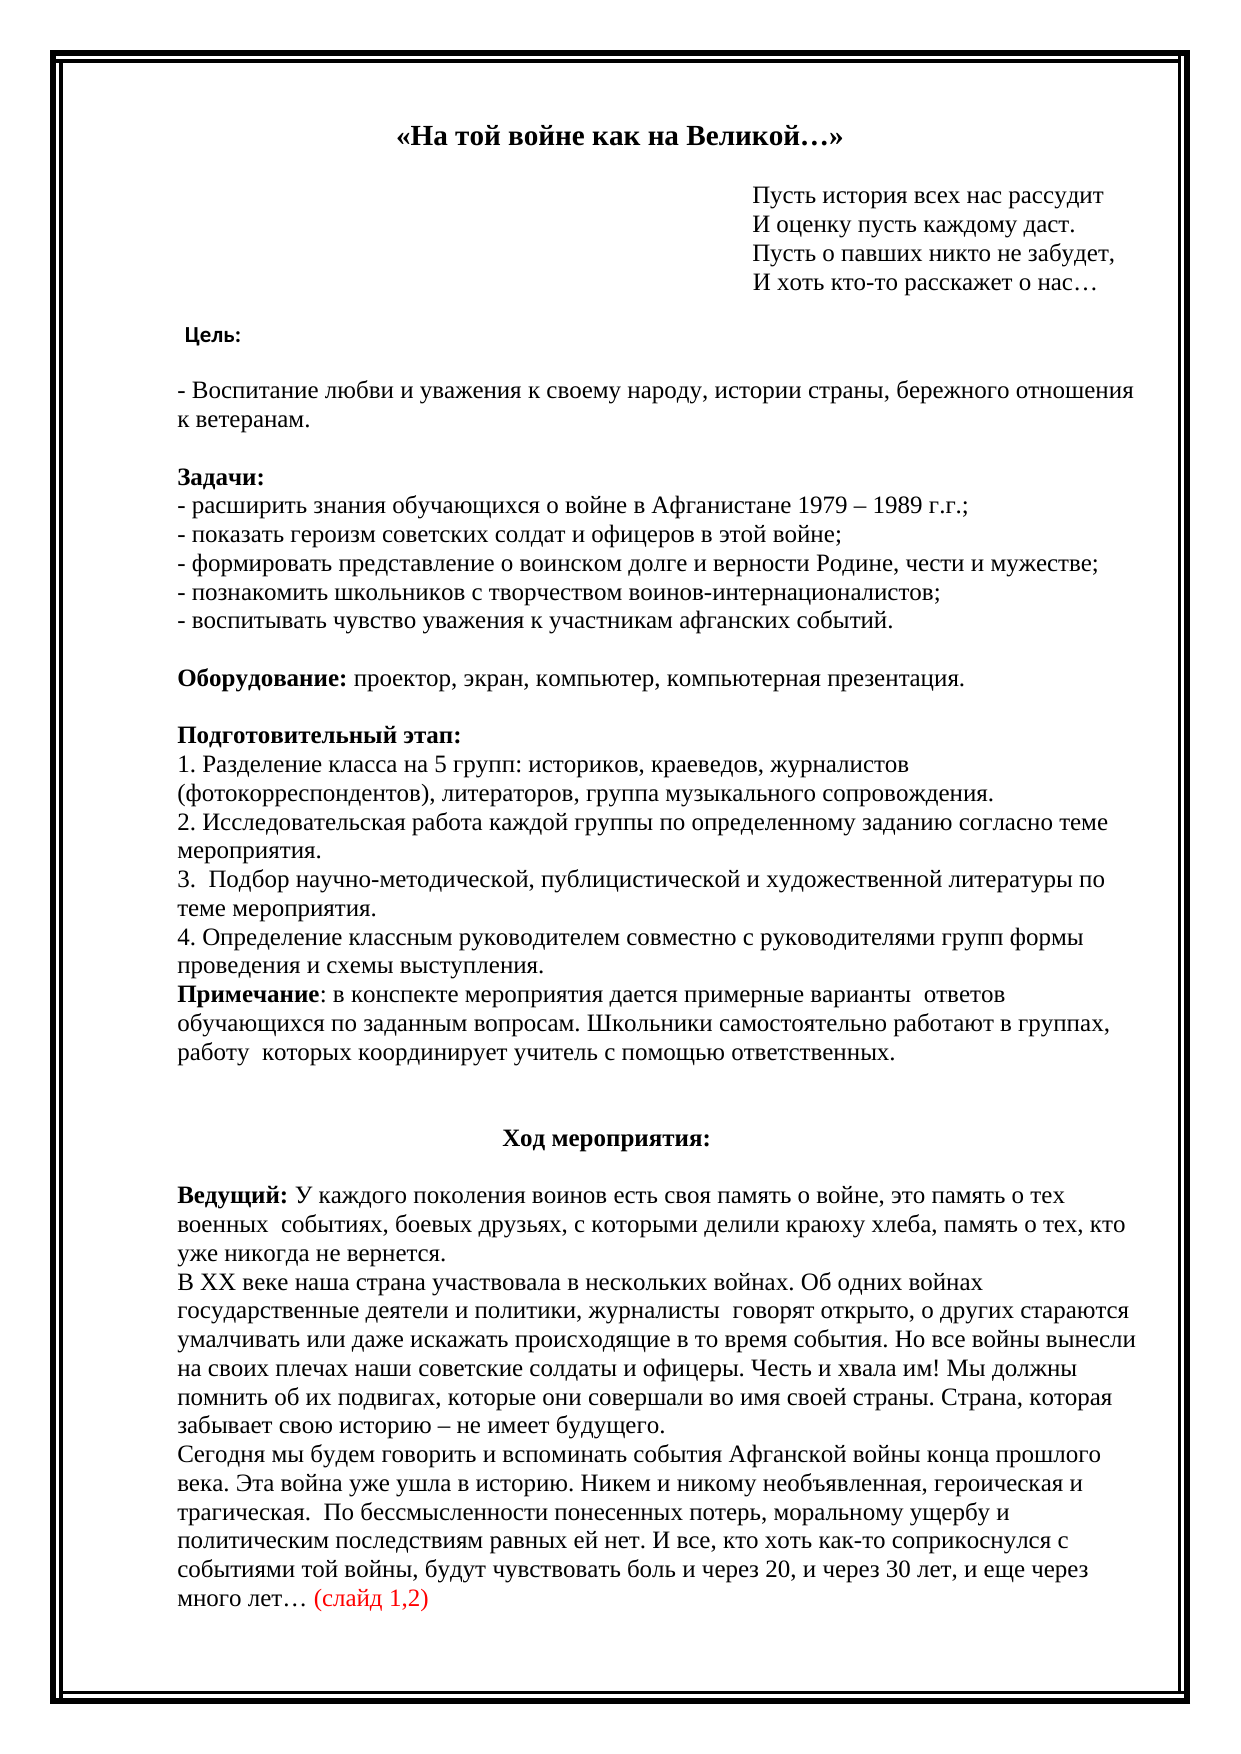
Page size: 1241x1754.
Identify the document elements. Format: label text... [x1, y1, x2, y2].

text Пусть о павших никто не забудет, [177, 238, 1152, 267]
text Ход мероприятия: [177, 1123, 1152, 1152]
text - Воспитание любви и уважения к своему народу, истории страны, бережного отношения к ветеранам. [177, 375, 1152, 433]
text 2. Исследовательская работа каждой группы по определенному заданию согласно теме мероприятия. [177, 807, 1152, 864]
text Примечание: в конспекте мероприятия дается примерные варианты ответов обучающихся по заданным вопросам. Школьники самостоятельно работают в группах, работу которых координирует учитель с помощью ответственных. [177, 979, 1152, 1065]
text Оборудование: проектор, экран, компьютер, компьютерная презентация. [177, 663, 1152, 692]
text 1. Разделение класса на 5 групп: историков, краеведов, журналистов (фотокорреспондентов), литераторов, группа музыкального сопровождения. [177, 749, 1152, 807]
text И хоть кто-то расскажет о нас… [177, 267, 1152, 295]
text 4. Определение классным руководителем совместно с руководителями групп формы проведения и схемы выступления. [177, 922, 1152, 979]
text - воспитывать чувство уважения к участникам афганских событий. [177, 605, 1152, 634]
text Задачи: [177, 462, 1152, 490]
text В XX веке наша страна участвовала в нескольких войнах. Об одних войнах государственные деятели и политики, журналисты говорят открыто, о других стараются умалчивать или даже искажать происходящие в то время события. Но все войны вынесли на своих плечах наши советские солдаты и офицеры. Честь и хвала им! Мы должны помнить об их подвигах, которые они совершали во имя своей страны. Страна, которая забывает свою историю – не имеет будущего. [177, 1267, 1152, 1439]
text И оценку пусть каждому даст. [177, 209, 1152, 238]
text Подготовительный этап: [177, 720, 1152, 749]
text - познакомить школьников с творчеством воинов-интернационалистов; [177, 577, 1152, 605]
text 3. Подбор научно-методической, публицистической и художественной литературы по теме мероприятия. [177, 864, 1152, 922]
text Ведущий: У каждого поколения воинов есть своя память о войне, это память о тех военных событиях, боевых друзьях, с которыми делили краюху хлеба, память о тех, кто уже никогда не вернется. [177, 1180, 1152, 1267]
text Пусть история всех нас рассудит [177, 180, 1152, 209]
text «На той войне как на Великой…» [177, 118, 1152, 152]
text - расширить знания обучающихся о войне в Афганистане 1979 – 1989 г.г.; [177, 490, 1152, 519]
text - показать героизм советских солдат и офицеров в этой войне; [177, 519, 1152, 548]
text Цель: [177, 320, 1152, 348]
text Сегодня мы будем говорить и вспоминать события Афганской войны конца прошлого века. Эта война уже ушла в историю. Никем и никому необъявленная, героическая и трагическая. По бессмысленности понесенных потерь, моральному ущербу и политическим последствиям равных ей нет. И все, кто хоть как-то соприкоснулся с событиями той войны, будут чувствовать боль и через 20, и через 30 лет, и еще через много лет… (слайд 1,2) [177, 1439, 1152, 1612]
text - формировать представление о воинском долге и верности Родине, чести и мужестве; [177, 548, 1152, 577]
